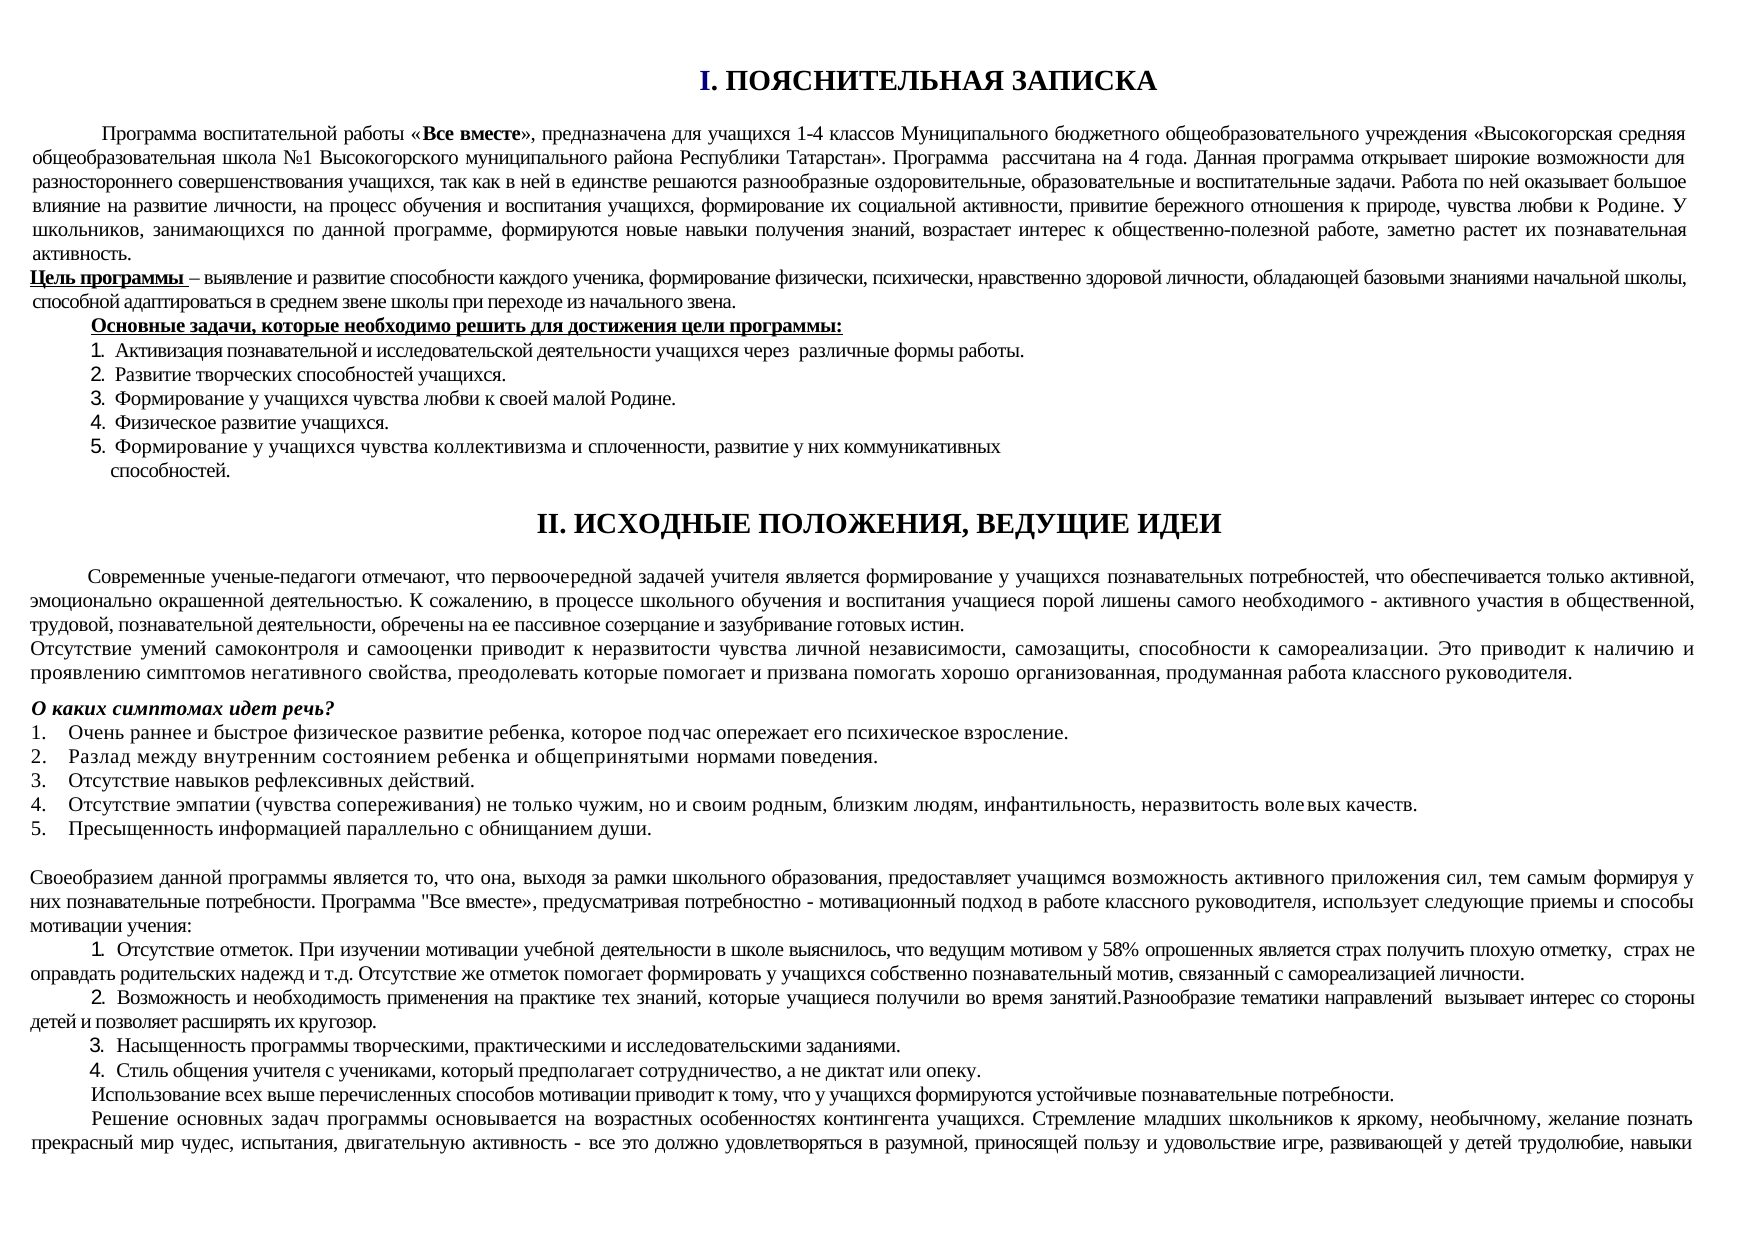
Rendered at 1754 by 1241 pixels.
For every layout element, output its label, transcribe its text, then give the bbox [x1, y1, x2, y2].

list Разлад между внутренним состоянием ребенка и общепринятыми нормами поведения. [31, 744, 1695, 768]
text Использование всех выше перечисленных способов мотивации приводит к тому, что у учащихся формируются устойчивые познавательные потребности. [29, 1082, 1692, 1106]
list Пресыщенность информацией параллельно с обнищанием души. [31, 816, 1695, 840]
list Отсутствие навыков рефлексивных действий. [31, 768, 1695, 792]
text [31, 1106, 1693, 1154]
list Очень раннее и быстрое физическое развитие ребенка, которое подчас опережает его психическое взросление. [31, 720, 1695, 744]
list Стиль общения учителя с учениками, который предполагает сотрудничество, а не диктат или опеку. [29, 1057, 1695, 1082]
text Программа воспитательной работы «Все вместе», предназначена для учащихся 1-4 классов Муниципального бюджетного общеобразовательного учреждения «Высокогорская средняя общеобразовательная школа №1 Высокогорского муниципального района Республики Татарстан». Программа рассчитана на 4 года. Данная программа открывает широкие возможности для разностороннего совершенствования учащихся, так как в ней в единстве решаются разнообразные оздоровительные, образовательные и воспитательные задачи. Работа по ней оказывает большое влияние на развитие личности, на процесс обучения и воспитания учащихся, формирование их социальной активности, привитие бережного отношения к природе, чувства любви к Родине. У школьников, занимающихся по данной программе, формируются новые навыки получения знаний, возрастает интерес к общественно-полезной работе, заметно растет их познавательная активность. [29, 121, 1687, 265]
text способностей. [31, 458, 1695, 482]
text О каких симптомах идет речь? [31, 696, 1695, 720]
list Формирование у учащихся чувства любви к своей малой Родине. [31, 386, 1695, 410]
text Отсутствие умений самоконтроля и самооценки приводит к неразвитости чувства личной независимости, самозащиты, способности к самореализации. Это приводит к наличию и проявлению симптомов негативного свойства, преодолевать которые помогает и призвана помогать хорошо организованная, продуманная работа классного руководителя. [30, 636, 1695, 684]
list Физическое развитие учащихся. [90, 410, 1695, 434]
text II. ИСХОДНЫЕ ПОЛОЖЕНИЯ, ВЕДУЩИЕ ИДЕИ [63, 506, 1695, 540]
text Цель программы – выявление и развитие способности каждого ученика, формирование физически, психически, нравственно здоровой личности, обладающей базовыми знаниями начальной школы, способной адаптироваться в среднем звене школы при переходе из начального звена. [29, 265, 1687, 313]
text Своеобразием данной программы является то, что она, выходя за рамки школьного образования, предоставляет учащимся возможность активного приложения сил, тем самым формируя у них познавательные потребности. Программа "Все вместе», предусматривая потребностно - мотивационный подход в работе классного руководителя, использует следующие приемы и способы мотивации учения: [29, 865, 1694, 937]
list Отсутствие эмпатии (чувства сопереживания) не только чужим, но и своим родным, близким людям, инфантильность, неразвитость волевых качеств. [31, 792, 1695, 816]
list Активизация познавательной и исследовательской деятельности учащихся через различные формы работы. [31, 337, 1695, 362]
list Формирование у учащихся чувства коллективизма и сплоченности, развитие у них коммуникативных [31, 434, 1695, 458]
text I. ПОЯСНИТЕЛЬНАЯ ЗАПИСКА [162, 63, 1695, 97]
text Основные задачи, которые необходимо решить для достижения цели программы: [30, 313, 1695, 337]
text Современные ученые-педагоги отмечают, что первоочередной задачей учителя является формирование у учащихся познавательных потребностей, что обеспечивается только активной, эмоционально окрашенной деятельностью. К сожалению, в процессе школьного обучения и воспитания учащиеся порой лишены самого необходимого - активного участия в общественной, трудовой, познавательной деятельности, обречены на ее пассивное созерцание и зазубривание готовых истин. [29, 564, 1695, 636]
list Возможность и необходимость применения на практике тех знаний, которые учащиеся получили во время занятий.Разнообразие тематики направлений вызывает интерес со стороны детей и позволяет расширять их кругозор. [30, 985, 1695, 1033]
list Насыщенность программы творческими, практическими и исследовательскими заданиями. [29, 1033, 1695, 1057]
list Развитие творческих способностей учащихся. [90, 362, 1695, 386]
list Отсутствие отметок. При изучении мотивации учебной деятельности в школе выяснилось, что ведущим мотивом у 58% опрошенных является страх получить плохую отметку, страх не оправдать родительских надежд и т.д. Отсутствие же отметок помогает формировать у учащихся собственно познавательный мотив, связанный с самореализацией личности. [30, 937, 1695, 985]
